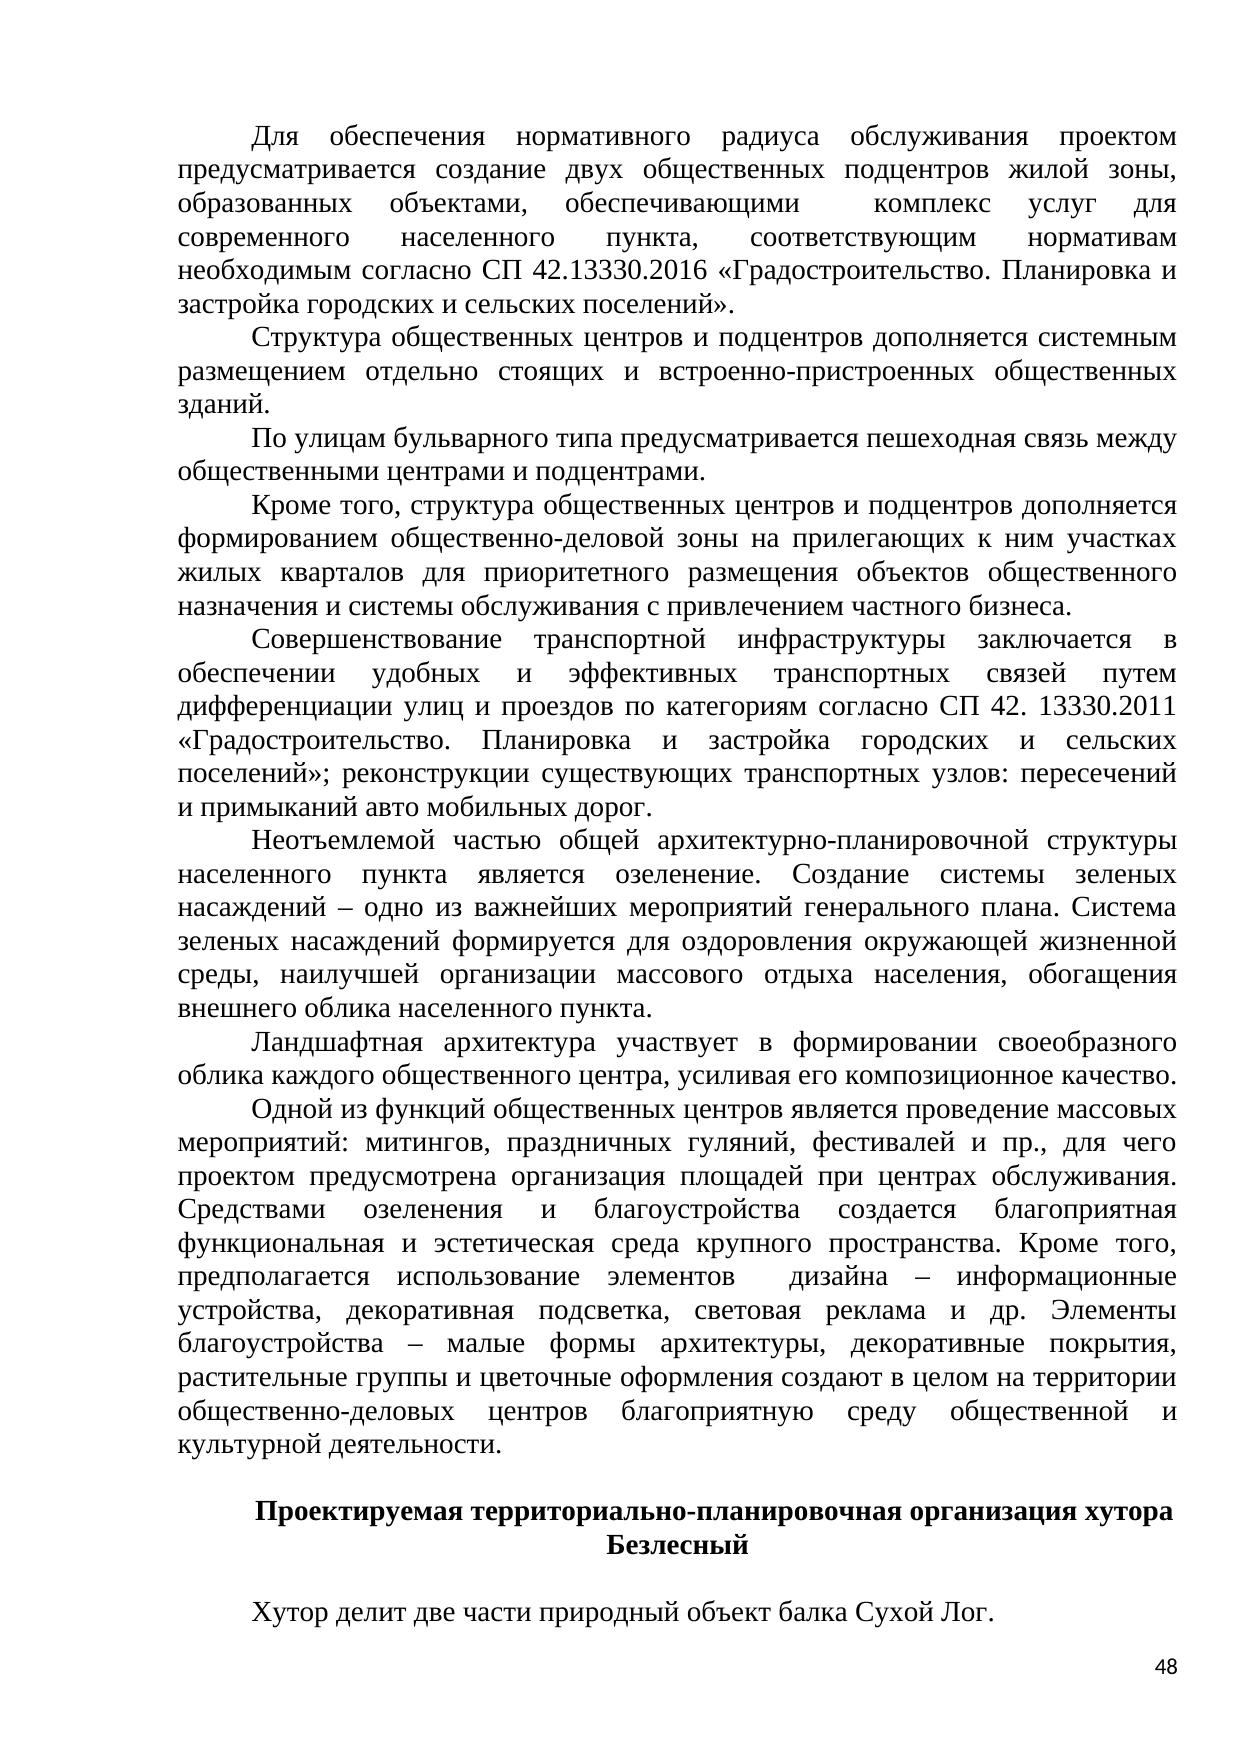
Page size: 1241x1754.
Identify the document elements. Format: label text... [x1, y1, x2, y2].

text Одной из функций общественных центров является проведение массовых мероприятий: митингов, праздничных гуляний, фестивалей и пр., для чего проектом предусмотрена организация площадей при центрах обслуживания. Средствами озеленения и благоустройства создается благоприятная функциональная и эстетическая среда крупного пространства. Кроме того, предполагается использование элементов дизайна – информационные устройства, декоративная подсветка, световая реклама и др. Элементы благоустройства – малые формы архитектуры, декоративные покрытия, растительные группы и цветочные оформления создают в целом на территории общественно-деловых центров благоприятную среду общественной и культурной деятельности. [177, 1091, 1178, 1460]
text Проектируемая территориально-планировочная организация хутора Безлесный [177, 1493, 1178, 1560]
text По улицам бульварного типа предусматривается пешеходная связь между общественными центрами и подцентрами. [177, 420, 1178, 487]
text Структура общественных центров и подцентров дополняется системным размещением отдельно стоящих и встроенно-пристроенных общественных зданий. [177, 319, 1178, 420]
text Совершенствование транспортной инфраструктуры заключается в обеспечении удобных и эффективных транспортных связей путем дифференциации улиц и проездов по категориям согласно СП 42. 13330.2011 «Градостроительство. Планировка и застройка городских и сельских поселений»; реконструкции существующих транспортных узлов: пересечений и примыканий авто мобильных дорог. [177, 621, 1178, 822]
text Ландшафтная архитектура участвует в формировании своеобразного облика каждого общественного центра, усиливая его композиционное качество. [177, 1024, 1178, 1091]
text Неотъемлемой частью общей архитектурно-планировочной структуры населенного пункта является озеленение. Создание системы зеленых насаждений – одно из важнейших мероприятий генерального плана. Система зеленых насаждений формируется для оздоровления окружающей жизненной среды, наилучшей организации массового отдыха населения, обогащения внешнего облика населенного пункта. [177, 822, 1178, 1024]
text Кроме того, структура общественных центров и подцентров дополняется формированием общественно-деловой зоны на прилегающих к ним участках жилых кварталов для приоритетного размещения объектов общественного назначения и системы обслуживания с привлечением частного бизнеса. [177, 487, 1178, 621]
text Для обеспечения нормативного радиуса обслуживания проектом предусматривается создание двух общественных подцентров жилой зоны, образованных объектами, обеспечивающими комплекс услуг для современного населенного пункта, соответствующим нормативам необходимым согласно СП 42.13330.2016 «Градостроительство. Планировка и застройка городских и сельских поселений». [177, 118, 1178, 319]
text Хутор делит две части природный объект балка Сухой Лог. [177, 1594, 1178, 1627]
